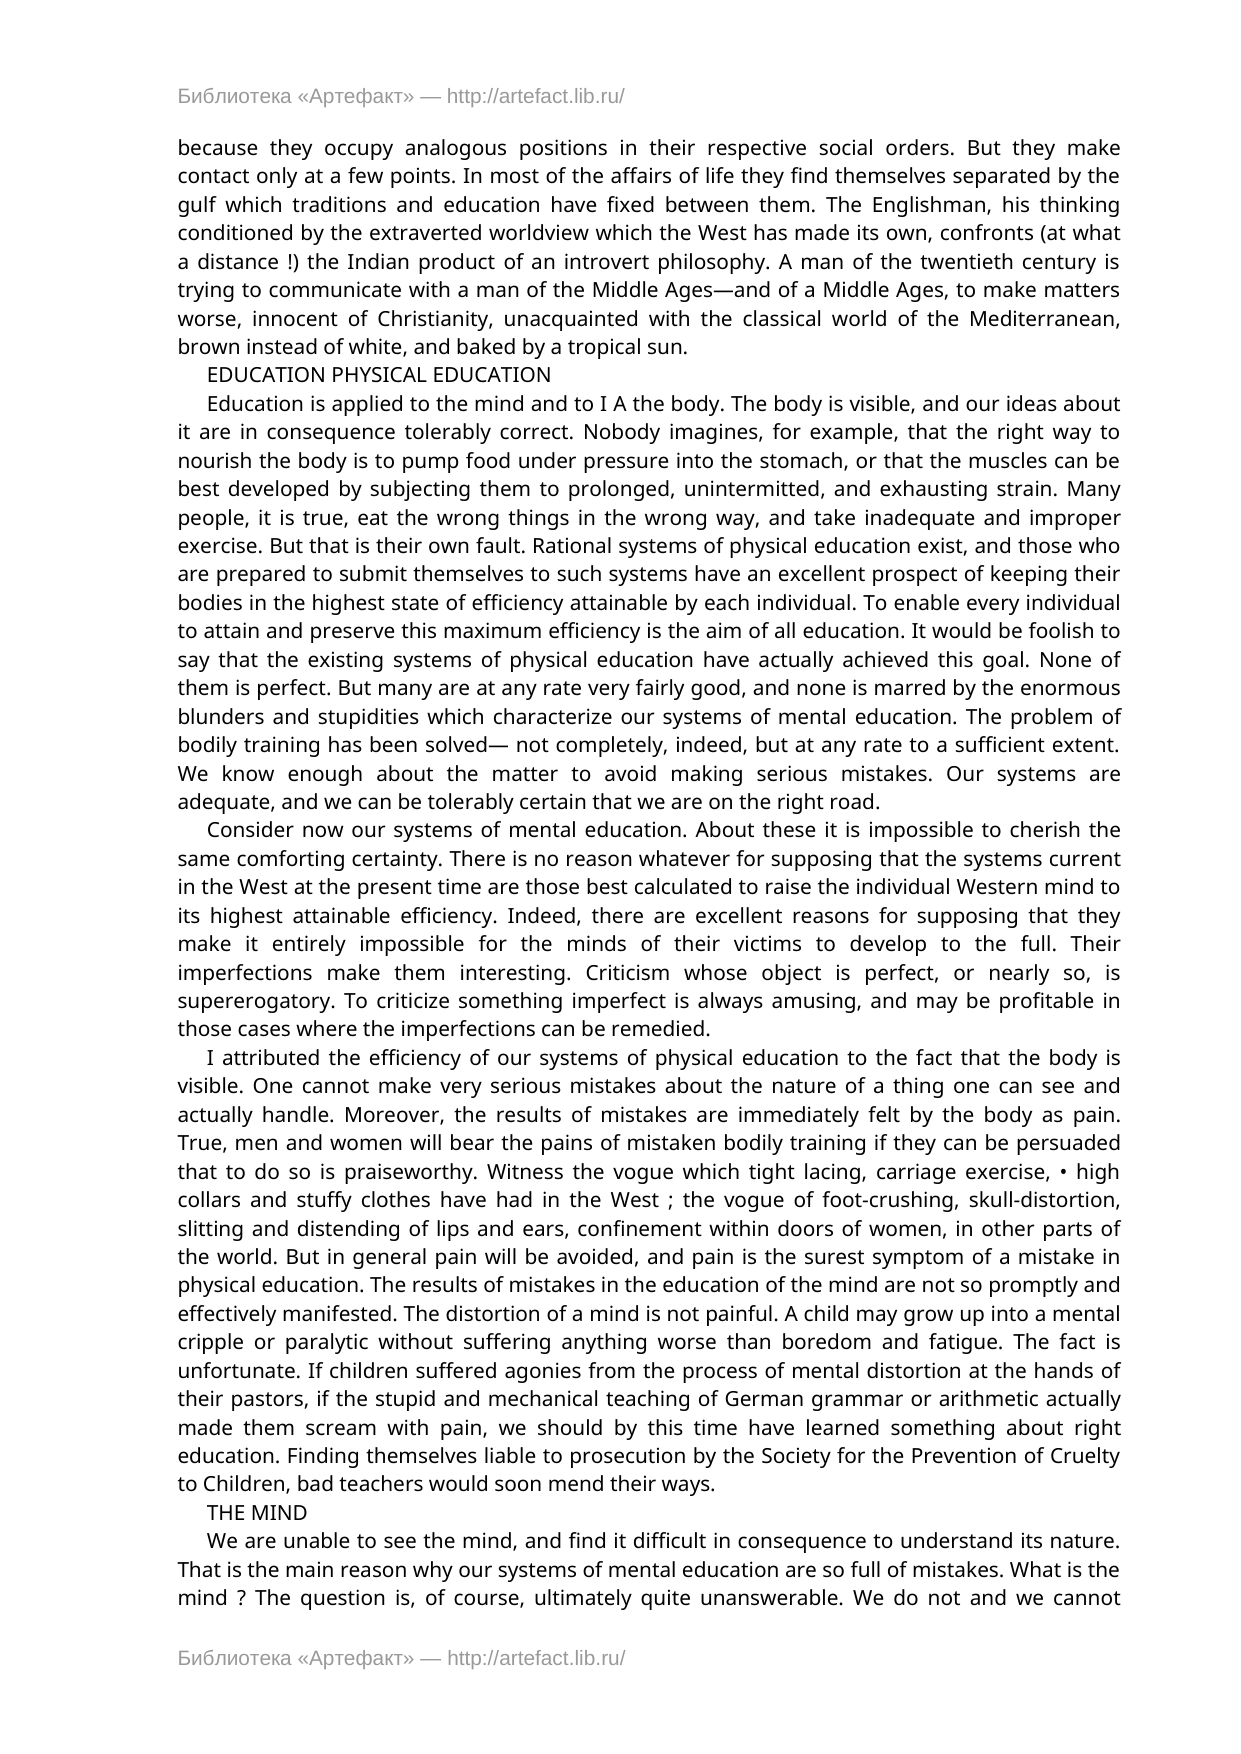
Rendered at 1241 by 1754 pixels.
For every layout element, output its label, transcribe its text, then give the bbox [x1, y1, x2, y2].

text Education is applied to the mind and to I A the body. The body is visible, and our ideas about it are in consequence tolerably correct. Nobody imagines, for example, that the right way to nourish the body is to pump food under pressure into the stomach, or that the muscles can be best developed by subjecting them to prolonged, unintermitted, and exhausting strain. Many people, it is true, eat the wrong things in the wrong way, and take inadequate and improper exercise. But that is their own fault. Rational systems of physical education exist, and those who are prepared to submit themselves to such systems have an excellent prospect of keeping their bodies in the highest state of efficiency attainable by each individual. To enable every individual to attain and preserve this maximum efficiency is the aim of all education. It would be foolish to say that the existing systems of physical education have actually achieved this goal. None of them is perfect. But many are at any rate very fairly good, and none is marred by the enormous blunders and stupidities which characterize our systems of mental education. The problem of bodily training has been solved— not completely, indeed, but at any rate to a sufficient extent. We know enough about the matter to avoid making serious mistakes. Our systems are adequate, and we can be tolerably certain that we are on the right road. [177, 389, 1122, 816]
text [177, 133, 1122, 361]
subtitle EDUCATION PHYSICAL EDUCATION [177, 361, 1122, 389]
text Consider now our systems of mental education. About these it is impossible to cherish the same comforting certainty. There is no reason whatever for supposing that the systems current in the West at the present time are those best calculated to raise the individual Western mind to its highest attainable efficiency. Indeed, there are excellent reasons for supposing that they make it entirely impossible for the minds of their victims to develop to the full. Their imperfections make them interesting. Criticism whose object is perfect, or nearly so, is supererogatory. To criticize something imperfect is always amusing, and may be profitable in those cases where the imperfections can be remedied. [177, 816, 1122, 1043]
subtitle THE MIND [177, 1498, 1122, 1526]
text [177, 1526, 1122, 1612]
text I attributed the efficiency of our systems of physical education to the fact that the body is visible. One cannot make very serious mistakes about the nature of a thing one can see and actually handle. Moreover, the results of mistakes are immediately felt by the body as pain. True, men and women will bear the pains of mistaken bodily training if they can be persuaded that to do so is praiseworthy. Witness the vogue which tight lacing, carriage exercise, • high collars and stuffy clothes have had in the West ; the vogue of foot-crushing, skull-distortion, slitting and distending of lips and ears, confinement within doors of women, in other parts of the world. But in general pain will be avoided, and pain is the surest symptom of a mistake in physical education. The results of mistakes in the education of the mind are not so promptly and effectively manifested. The distortion of a mind is not painful. A child may grow up into a mental cripple or paralytic without suffering anything worse than boredom and fatigue. The fact is unfortunate. If children suffered agonies from the process of mental distortion at the hands of their pastors, if the stupid and mechanical teaching of German grammar or arithmetic actually made them scream with pain, we should by this time have learned something about right education. Finding themselves liable to prosecution by the Society for the Prevention of Cruelty to Children, bad teachers would soon mend their ways. [177, 1043, 1122, 1498]
